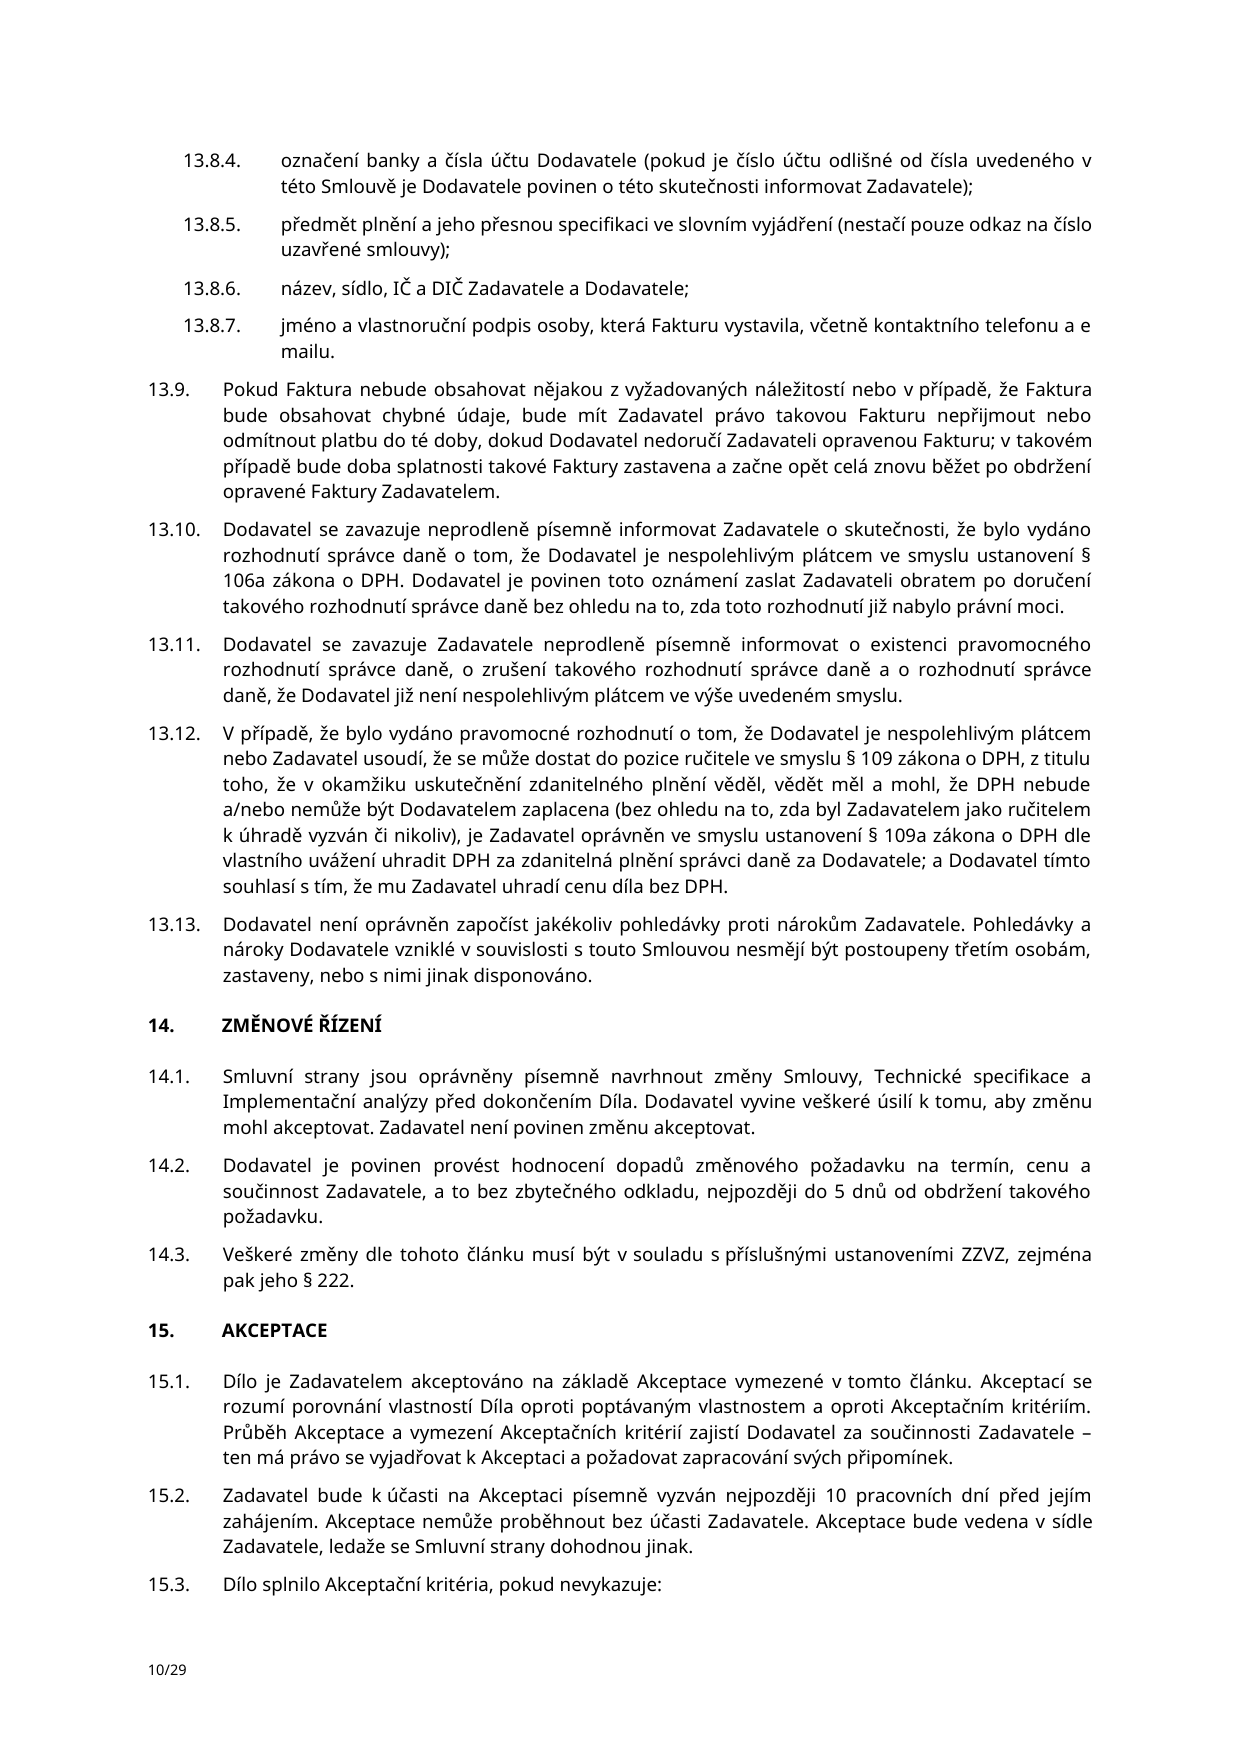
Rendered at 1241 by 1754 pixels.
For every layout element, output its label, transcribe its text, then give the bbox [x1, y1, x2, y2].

subtitle předmět plnění a jeho přesnou specifikaci ve slovním vyjádření (nestačí pouze odkaz na číslo uzavřené smlouvy); [183, 211, 1092, 262]
subtitle Akceptace [148, 1317, 1092, 1343]
subtitle ZMĚNOVÉ ŘÍZENÍ [148, 1013, 1092, 1038]
subtitle V případě, že bylo vydáno pravomocné rozhodnutí o tom, že Dodavatel je nespolehlivým plátcem nebo Zadavatel usoudí, že se může dostat do pozice ručitele ve smyslu § 109 zákona o DPH, z titulu toho, že v okamžiku uskutečnění zdanitelného plnění věděl, vědět měl a mohl, že DPH nebude a/nebo nemůže být Dodavatelem zaplacena (bez ohledu na to, zda byl Zadavatelem jako ručitelem k úhradě vyzván či nikoliv), je Zadavatel oprávněn ve smyslu ustanovení § 109a zákona o DPH dle vlastního uvážení uhradit DPH za zdanitelná plnění správci daně za Dodavatele; a Dodavatel tímto souhlasí s tím, že mu Zadavatel uhradí cenu díla bez DPH. [148, 720, 1092, 899]
subtitle označení banky a čísla účtu Dodavatele (pokud je číslo účtu odlišné od čísla uvedeného v této Smlouvě je Dodavatele povinen o této skutečnosti informovat Zadavatele); [183, 148, 1092, 199]
subtitle Dodavatel se zavazuje Zadavatele neprodleně písemně informovat o existenci pravomocného rozhodnutí správce daně, o zrušení takového rozhodnutí správce daně a o rozhodnutí správce daně, že Dodavatel již není nespolehlivým plátcem ve výše uvedeném smyslu. [148, 631, 1092, 708]
subtitle Dílo splnilo Akceptační kritéria, pokud nevykazuje: [148, 1572, 1092, 1597]
subtitle název, sídlo, IČ a DIČ Zadavatele a Dodavatele; [183, 275, 1092, 300]
subtitle Dodavatel je povinen provést hodnocení dopadů změnového požadavku na termín, cenu a součinnost Zadavatele, a to bez zbytečného odkladu, nejpozději do 5 dnů od obdržení takového požadavku. [148, 1152, 1092, 1229]
subtitle Dodavatel se zavazuje neprodleně písemně informovat Zadavatele o skutečnosti, že bylo vydáno rozhodnutí správce daně o tom, že Dodavatel je nespolehlivým plátcem ve smyslu ustanovení § 106a zákona o DPH. Dodavatel je povinen toto oznámení zaslat Zadavateli obratem po doručení takového rozhodnutí správce daně bez ohledu na to, zda toto rozhodnutí již nabylo právní moci. [148, 516, 1092, 618]
subtitle jméno a vlastnoruční podpis osoby, která Fakturu vystavila, včetně kontaktního telefonu a e mailu. [183, 313, 1092, 364]
subtitle Veškeré změny dle tohoto článku musí být v souladu s příslušnými ustanoveními ZZVZ, zejména pak jeho § 222. [148, 1241, 1092, 1292]
subtitle Zadavatel bude k účasti na Akceptaci písemně vyzván nejpozději 10 pracovních dní před jejím zahájením. Akceptace nemůže proběhnout bez účasti Zadavatele. Akceptace bude vedena v sídle Zadavatele, ledaže se Smluvní strany dohodnou jinak. [148, 1483, 1092, 1559]
subtitle Dodavatel není oprávněn započíst jakékoliv pohledávky proti nárokům Zadavatele. Pohledávky a nároky Dodavatele vzniklé v souvislosti s touto Smlouvou nesmějí být postoupeny třetím osobám, zastaveny, nebo s nimi jinak disponováno. [148, 911, 1092, 988]
subtitle Pokud Faktura nebude obsahovat nějakou z vyžadovaných náležitostí nebo v případě, že Faktura bude obsahovat chybné údaje, bude mít Zadavatel právo takovou Fakturu nepřijmout nebo odmítnout platbu do té doby, dokud Dodavatel nedoručí Zadavateli opravenou Fakturu; v takovém případě bude doba splatnosti takové Faktury zastavena a začne opět celá znovu běžet po obdržení opravené Faktury Zadavatelem. [148, 376, 1092, 504]
subtitle Smluvní strany jsou oprávněny písemně navrhnout změny Smlouvy, Technické specifikace a Implementační analýzy před dokončením Díla. Dodavatel vyvine veškeré úsilí k tomu, aby změnu mohl akceptovat. Zadavatel není povinen změnu akceptovat. [148, 1063, 1092, 1140]
subtitle Dílo je Zadavatelem akceptováno na základě Akceptace vymezené v tomto článku. Akceptací se rozumí porovnání vlastností Díla oproti poptávaným vlastnostem a oproti Akceptačním kritériím. Průběh Akceptace a vymezení Akceptačních kritérií zajistí Dodavatel za součinnosti Zadavatele – ten má právo se vyjadřovat k Akceptaci a požadovat zapracování svých připomínek. [148, 1368, 1092, 1470]
